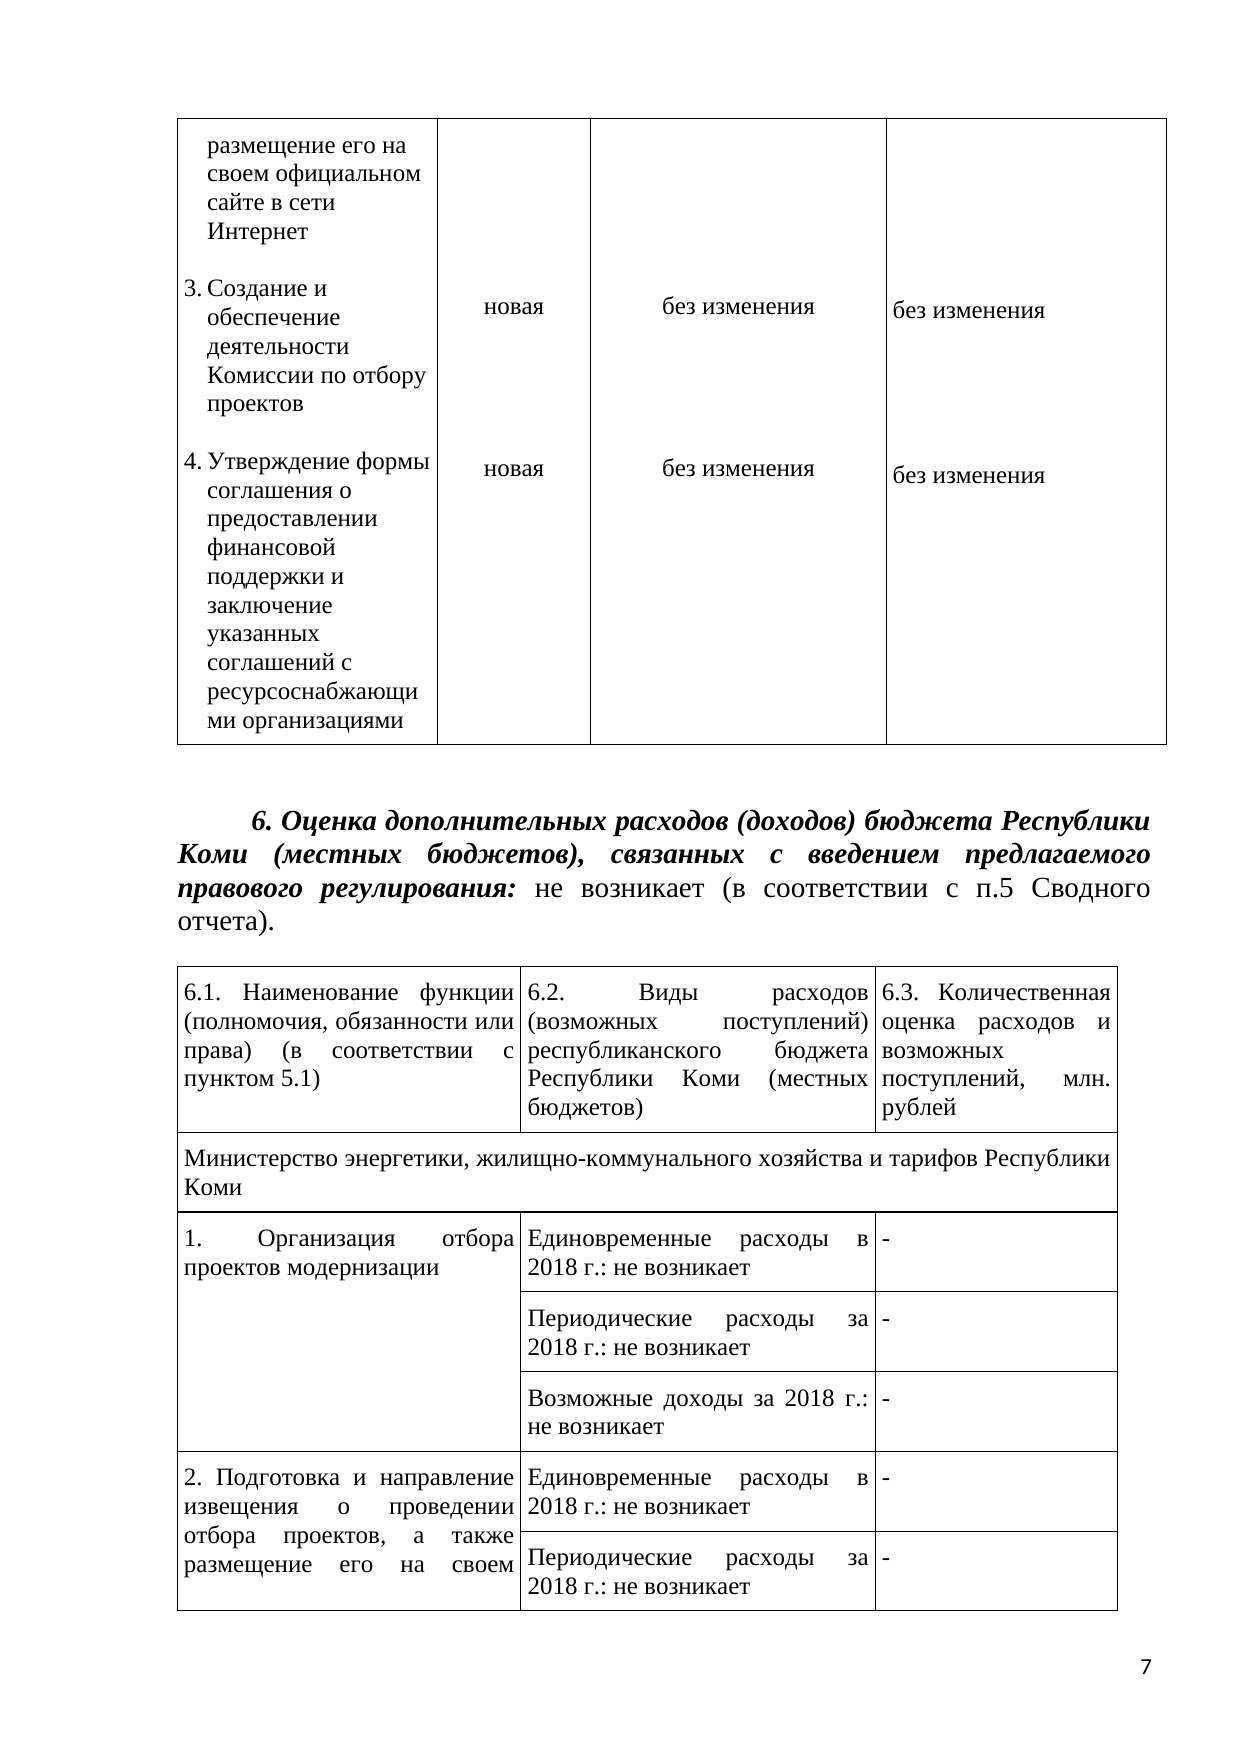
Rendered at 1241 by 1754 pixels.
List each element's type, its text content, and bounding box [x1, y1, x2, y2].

table_cell 2. Подготовка и направление извещения о проведении отбора проектов, а также размещение его на своем официальном сайте в сети Интернет [178, 1452, 520, 1610]
table_cell Периодические расходы за 2018 г.: не возникает [521, 1292, 875, 1371]
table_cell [178, 119, 437, 744]
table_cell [438, 119, 590, 744]
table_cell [591, 119, 886, 744]
table_header 6.3. Количественная оценка расходов и возможных поступлений, млн. рублей [876, 967, 1117, 1132]
table_cell - [876, 1292, 1117, 1371]
table_cell Возможные доходы за 2018 г.: не возникает [521, 1372, 875, 1451]
table_cell 1. Организация отбора проектов модернизации [178, 1213, 520, 1451]
table_header 6.2. Виды расходов (возможных поступлений) республиканского бюджета Республики Коми (местных бюджетов) [521, 967, 875, 1132]
table_cell Единовременные расходы в 2018 г.: не возникает [521, 1213, 875, 1291]
table_cell - [876, 1452, 1117, 1531]
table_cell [521, 1532, 875, 1610]
table_cell - [876, 1532, 1117, 1610]
table_cell Министерство энергетики, жилищно-коммунального хозяйства и тарифов Республики Коми [178, 1133, 1117, 1211]
table_cell - [876, 1372, 1117, 1451]
table_cell - [876, 1213, 1117, 1291]
table_header 6.1. Наименование функции (полномочия, обязанности или права) (в соответствии с пунктом 5.1) [178, 967, 520, 1132]
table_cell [521, 1452, 875, 1531]
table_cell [887, 119, 1166, 744]
text 6. Оценка дополнительных расходов (доходов) бюджета Республики Коми (местных бюджетов), связанных с введением предлагаемого правового регулирования: не возникает (в соответствии с п.5 Сводного отчета). [177, 803, 1152, 937]
